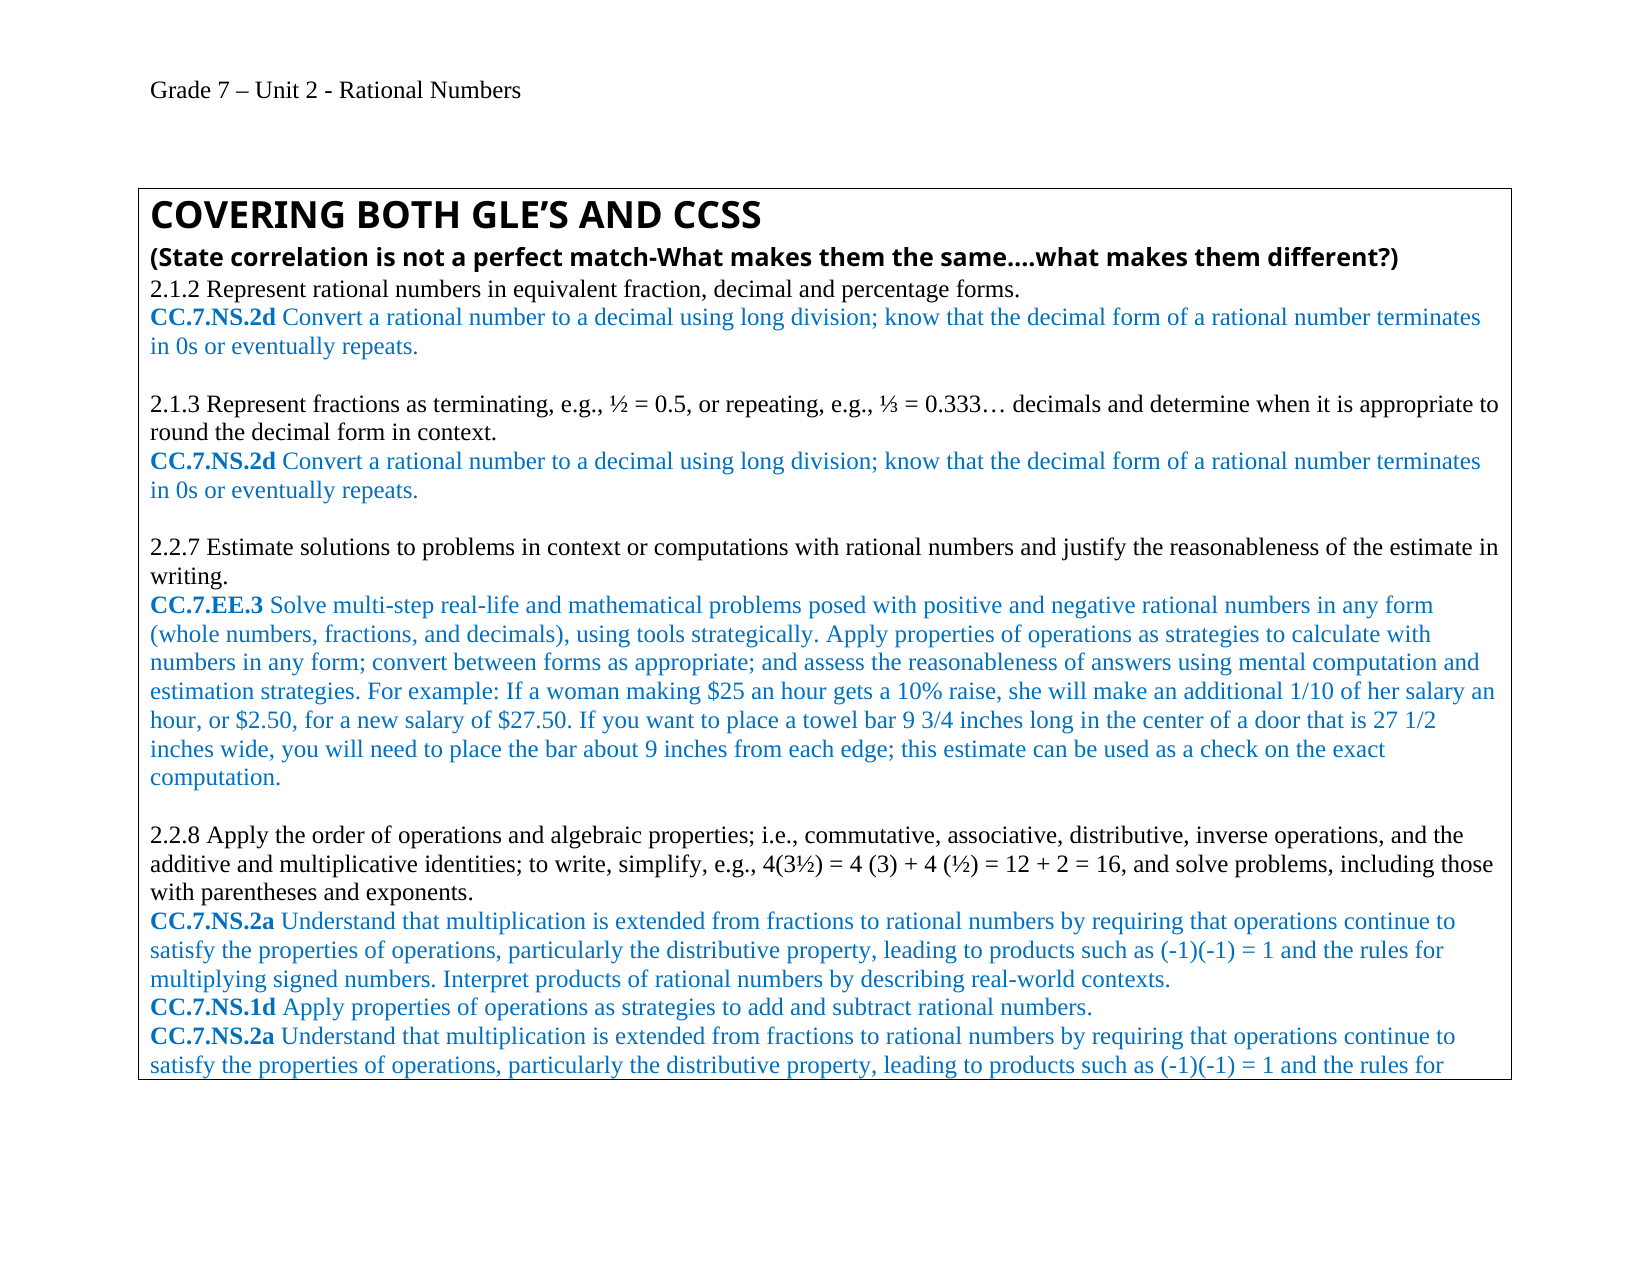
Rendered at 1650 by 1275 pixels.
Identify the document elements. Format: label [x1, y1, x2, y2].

table_header [139, 189, 1511, 1079]
